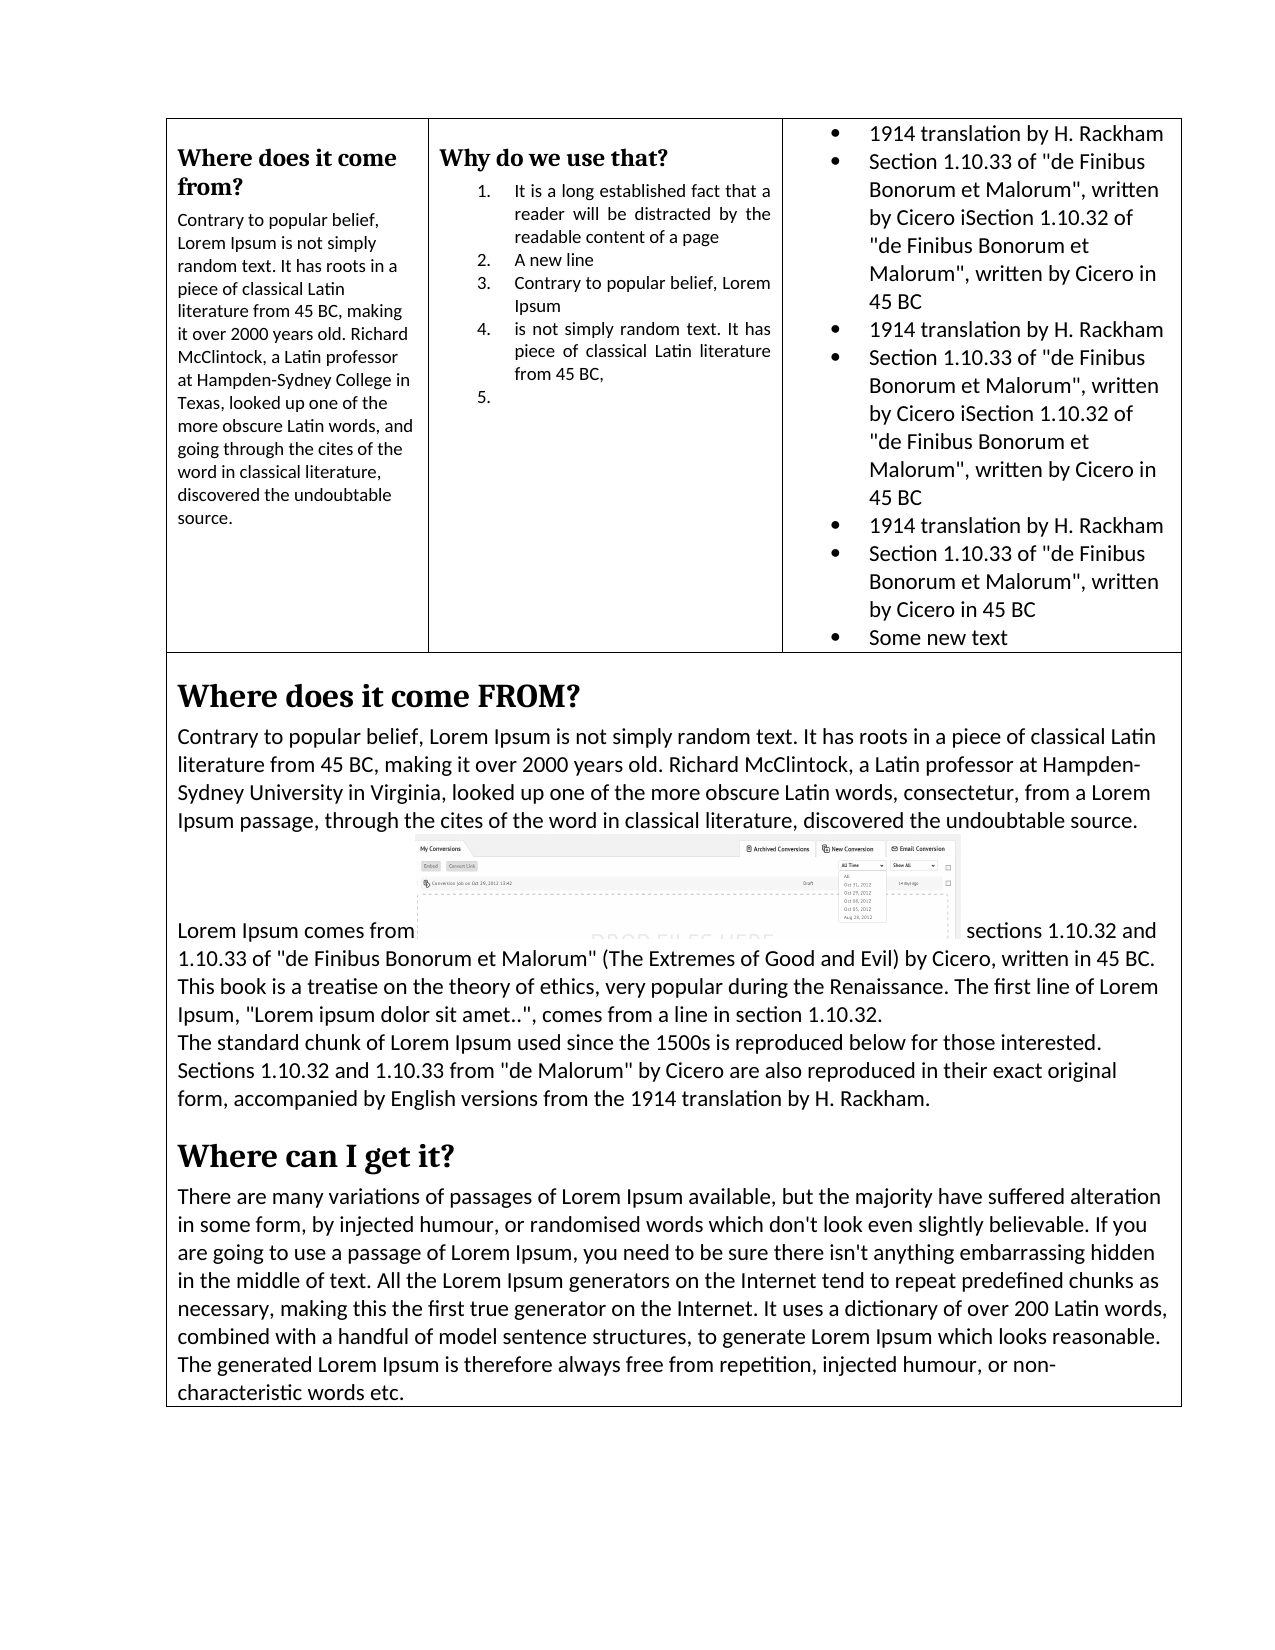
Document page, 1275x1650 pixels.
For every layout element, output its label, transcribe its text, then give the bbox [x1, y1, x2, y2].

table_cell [783, 119, 1181, 652]
table_cell Where does it come from? Contrary to popular belief, Lorem Ipsum is not simply random text. It has roots in a piece of classical Latin literature from 45 BC, making it over 2000 years old. Richard McClintock, a Latin professor at Hampden-Sydney College in Texas, looked up one of the more obscure Latin words, and going through the cites of the word in classical literature, discovered the undoubtable source. [167, 119, 428, 652]
table_cell Why do we use that? It is a long established fact that a reader will be distracted by the readable content of a page A new line Contrary to popular belief, Lorem Ipsum is not simply random text. It has piece of classical Latin literature from 45 BC, [429, 119, 782, 652]
picture [415, 834, 961, 939]
table_cell Where does it come FROM? Contrary to popular belief, Lorem Ipsum is not simply random text. It has roots in a piece of classical Latin literature from 45 BC, making it over 2000 years old. Richard McClintock, a Latin professor at Hampden-Sydney University in Virginia, looked up one of the more obscure Latin words, consectetur, from a Lorem Ipsum passage, through the cites of the word in classical literature, discovered the undoubtable source. Lorem Ipsum comes from sections 1.10.32 and 1.10.33 of "de Finibus Bonorum et Malorum" (The Extremes of Good and Evil) by Cicero, written in 45 BC. This book is a treatise on the theory of ethics, very popular during the Renaissance. The first line of Lorem Ipsum, "Lorem ipsum dolor sit amet..", comes from a line in section 1.10.32. The standard chunk of Lorem Ipsum used since the 1500s is reproduced below for those interested. Sections 1.10.32 and 1.10.33 from "de Malorum" by Cicero are also reproduced in their exact original form, accompanied by English versions from the 1914 translation by H. Rackham. Where can I get it? There are many variations of passages of Lorem Ipsum available, but the majority have suffered alteration in some form, by injected humour, or randomised words which don't look even slightly believable. If you are going to use a passage of Lorem Ipsum, you need to be sure there isn't anything embarrassing hidden in the middle of text. All the Lorem Ipsum generators on the Internet tend to repeat predefined chunks as necessary, making this the first true generator on the Internet. It uses a dictionary of over 200 Latin words, combined with a handful of model sentence structures, to generate Lorem Ipsum which looks reasonable. The generated Lorem Ipsum is therefore always free from repetition, injected humour, or non-characteristic words etc. [167, 653, 1181, 1406]
